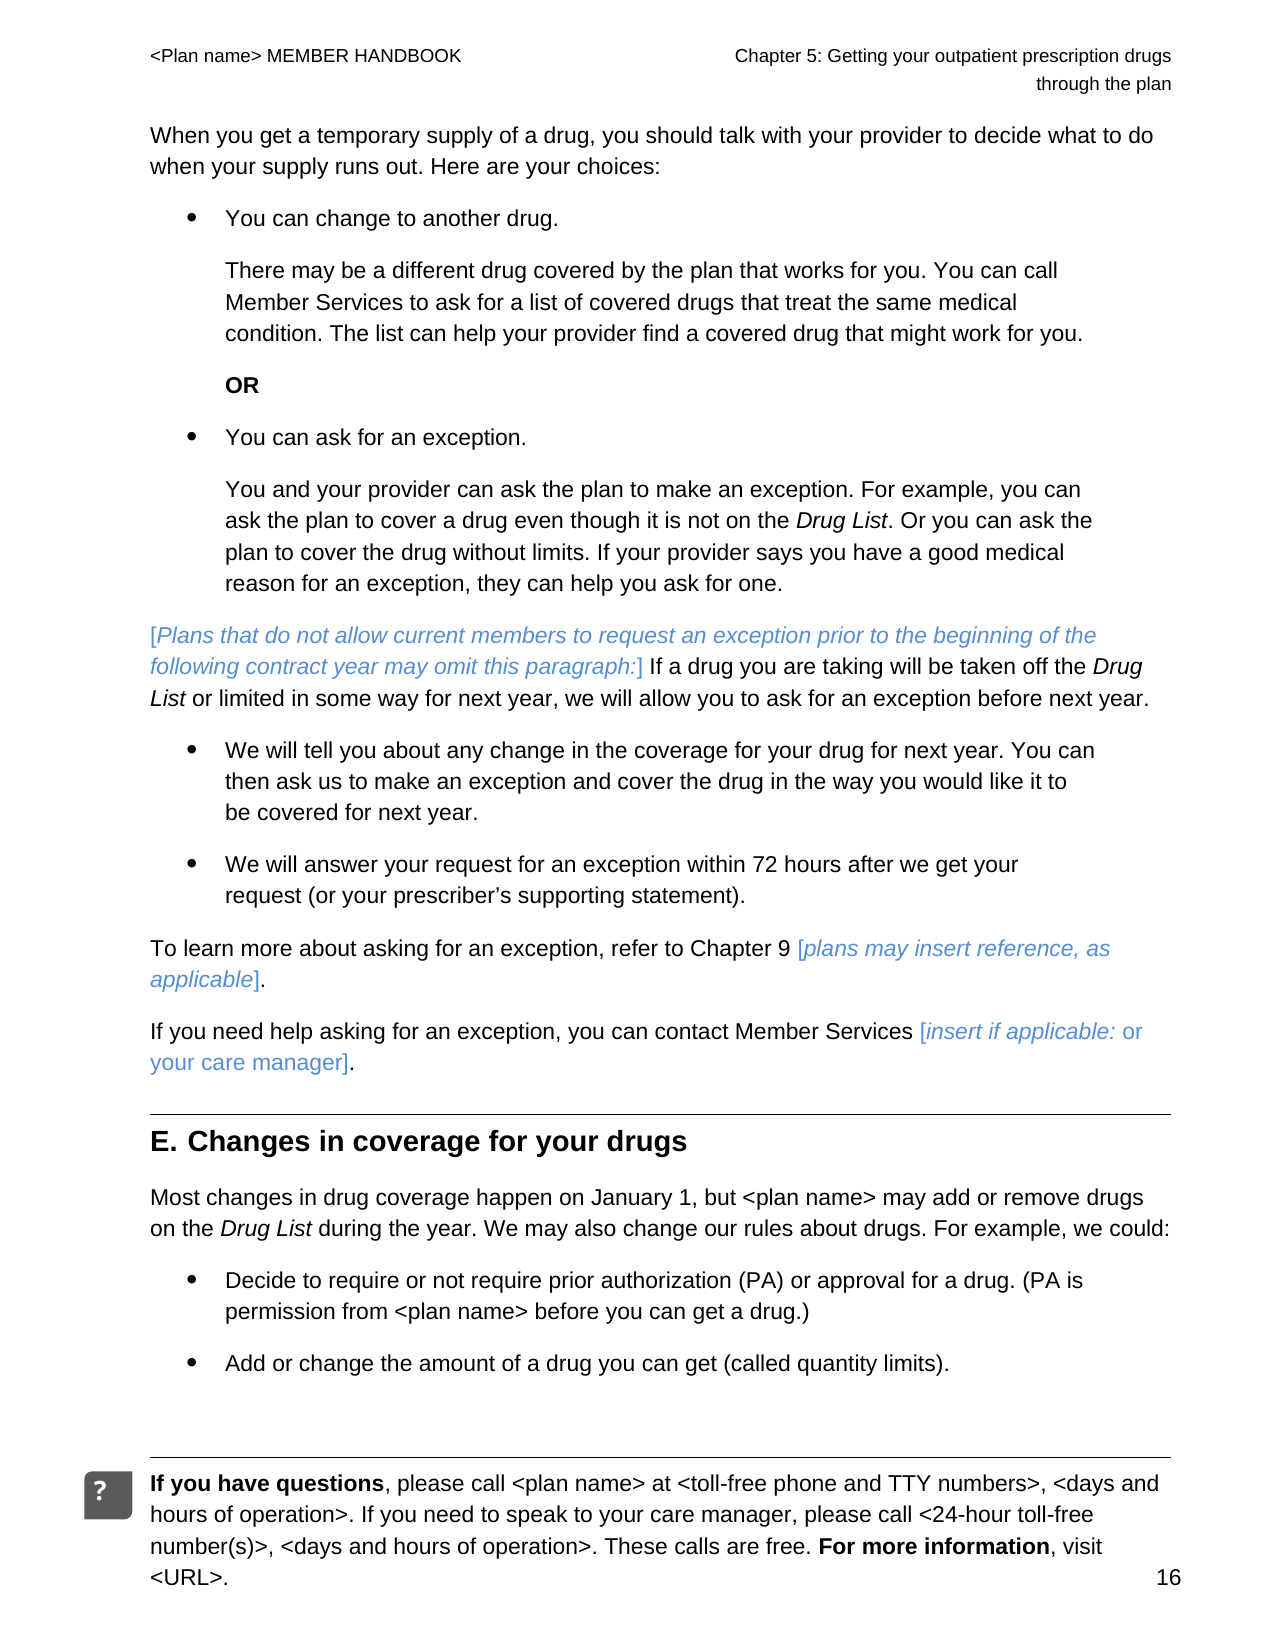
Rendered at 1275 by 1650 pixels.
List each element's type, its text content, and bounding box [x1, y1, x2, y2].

list You can ask for an exception. [187, 421, 1096, 452]
list OR [225, 368, 1096, 400]
text To learn more about asking for an exception, refer to Chapter 9 [plans may insert reference, as applicable]. [150, 931, 1171, 993]
list You can change to another drug. [187, 202, 1096, 233]
text Most changes in drug coverage happen on January 1, but <plan name> may add or remove drugs on the Drug List during the year. We may also change our rules about drugs. For example, we could: [150, 1180, 1171, 1242]
list There may be a different drug covered by the plan that works for you. You can call Member Services to ask for a list of covered drugs that treat the same medical condition. The list can help your provider find a covered drug that might work for you. [225, 254, 1096, 348]
text When you get a temporary supply of a drug, you should talk with your provider to decide what to do when your supply runs out. Here are your choices: [150, 118, 1171, 181]
list We will answer your request for an exception within 72 hours after we get your request (or your prescriber’s supporting statement). [187, 848, 1096, 910]
list We will tell you about any change in the coverage for your drug for next year. You can then ask us to make an exception and cover the drug in the way you would like it to be covered for next year. [187, 733, 1096, 827]
list You and your provider can ask the plan to make an exception. For example, you can ask the plan to cover a drug even though it is not on the Drug List. Or you can ask the plan to cover the drug without limits. If your provider says you have a good medical reason for an exception, they can help you ask for one. [225, 473, 1096, 598]
list Add or change the amount of a drug you can get (called quantity limits). [187, 1347, 1096, 1378]
subtitle Changes in coverage for your drugs [150, 1115, 1171, 1159]
text If you need help asking for an exception, you can contact Member Services [insert if applicable: or your care manager]. [150, 1014, 1171, 1077]
text [Plans that do not allow current members to request an exception prior to the beginning of the following contract year may omit this paragraph:] If a drug you are taking will be taken off the Drug List or limited in some way for next year, we will allow you to ask for an exception before next year. [150, 618, 1171, 712]
list Decide to require or not require prior authorization (PA) or approval for a drug. (PA is permission from <plan name> before you can get a drug.) [187, 1263, 1096, 1326]
